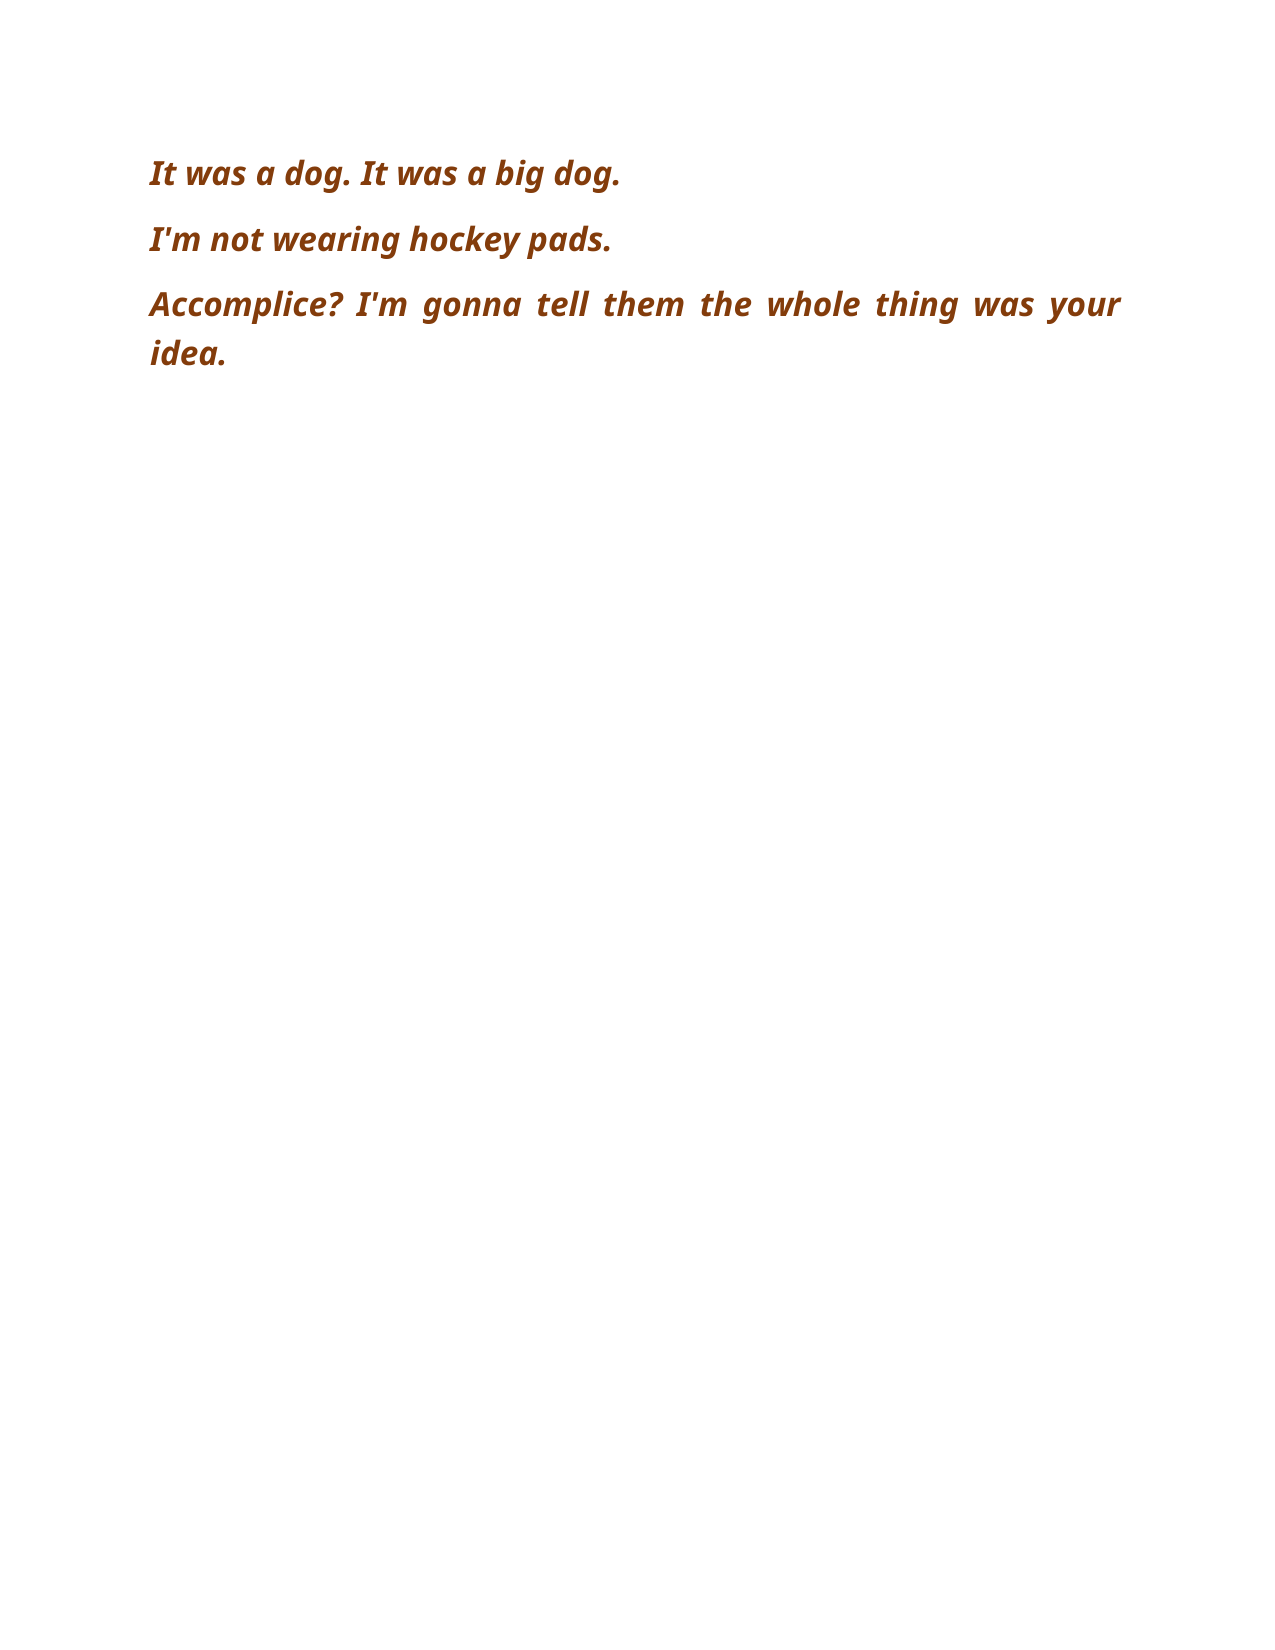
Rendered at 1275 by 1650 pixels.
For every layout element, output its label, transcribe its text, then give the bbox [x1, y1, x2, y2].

text It was a dog. It was a big dog. [150, 150, 1125, 195]
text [150, 281, 1125, 376]
text I'm not wearing hockey pads. [150, 216, 1125, 261]
